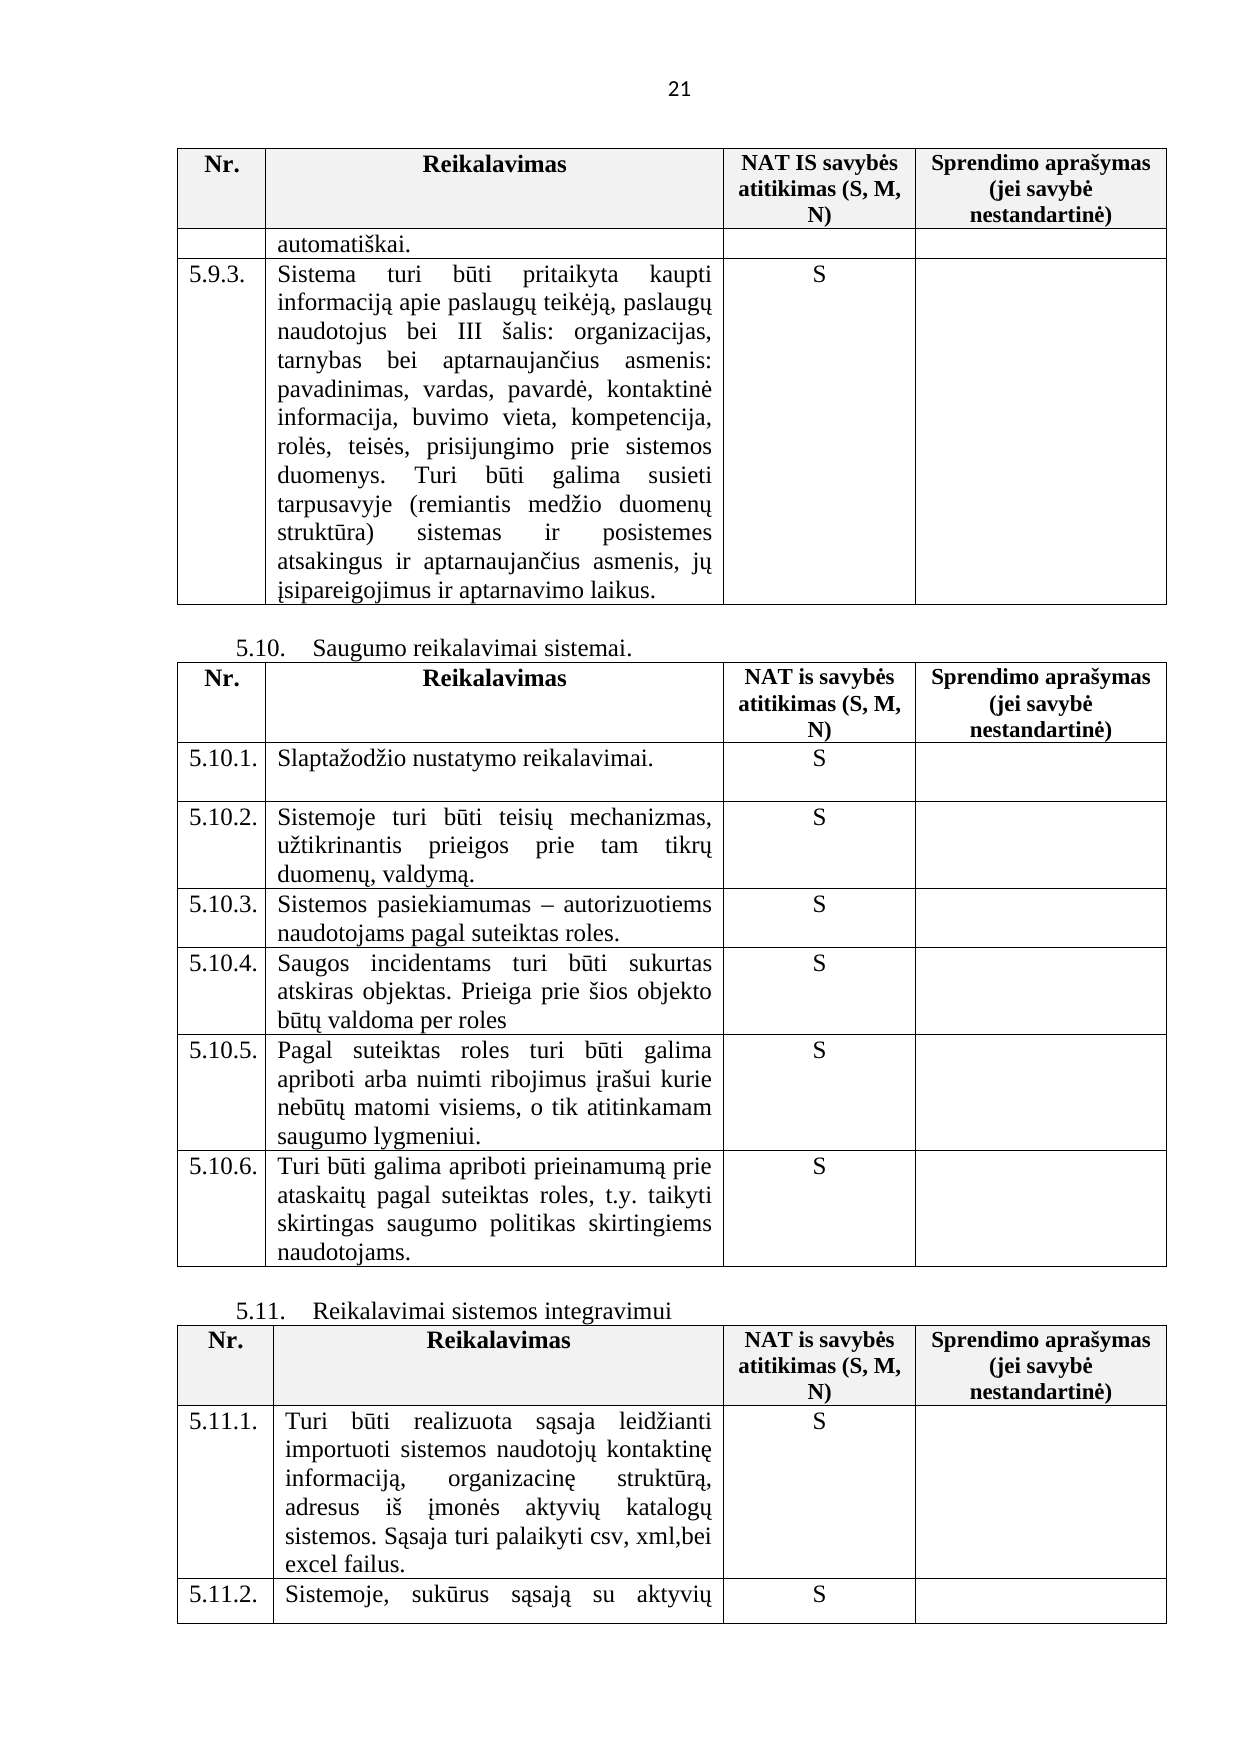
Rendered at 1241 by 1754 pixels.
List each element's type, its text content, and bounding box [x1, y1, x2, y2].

table_header NAT IS savybės atitikimas (S, M, N) [724, 149, 915, 228]
table_cell S [724, 1035, 915, 1150]
table_cell [916, 802, 1166, 888]
table_header NAT is savybės atitikimas (S, M, N) [724, 1326, 915, 1405]
table_cell [916, 259, 1166, 604]
table_cell [178, 229, 265, 258]
table_cell S [724, 1406, 915, 1578]
table_cell [916, 1579, 1166, 1623]
table_header NAT is savybės atitikimas (S, M, N) [724, 663, 915, 742]
table_cell [178, 948, 265, 1034]
table_cell [178, 259, 265, 604]
table_header Reikalavimas [266, 663, 723, 742]
list Saugumo reikalavimai sistemai. [177, 633, 1181, 662]
table_cell [178, 889, 265, 947]
table_cell S [724, 229, 915, 258]
table_cell [178, 1035, 265, 1150]
table_cell [178, 1406, 273, 1578]
table_cell [916, 1151, 1166, 1266]
table_header Nr. [178, 663, 265, 742]
table_cell Sistemos pasiekiamumas – autorizuotiems naudotojams pagal suteiktas roles. [266, 889, 723, 947]
table_header Sprendimo aprašymas (jei savybė nestandartinė) [916, 1326, 1166, 1405]
table_header Sprendimo aprašymas (jei savybė nestandartinė) [916, 149, 1166, 228]
table_cell [916, 1406, 1166, 1578]
table_cell S [724, 259, 915, 604]
table_cell S [724, 743, 915, 801]
table_cell S [724, 948, 915, 1034]
table_cell [916, 889, 1166, 947]
table_cell S [724, 889, 915, 947]
table_header Reikalavimas [266, 149, 723, 228]
table_cell [916, 229, 1166, 258]
table_cell Turi būti galima apriboti prieinamumą prie ataskaitų pagal suteiktas roles, t.y. taikyti skirtingas saugumo politikas skirtingiems naudotojams. [266, 1151, 723, 1266]
table_cell Pagal suteiktas roles turi būti galima apriboti arba nuimti ribojimus įrašui kurie nebūtų matomi visiems, o tik atitinkamam saugumo lygmeniui. [266, 1035, 723, 1150]
table_cell [916, 1035, 1166, 1150]
table_cell S [724, 802, 915, 888]
table_cell Turi būti realizuota sąsaja leidžianti importuoti sistemos naudotojų kontaktinę informaciją, organizacinę struktūrą, adresus iš įmonės aktyvių katalogų sistemos. Sąsaja turi palaikyti csv, xml,bei excel failus. [274, 1406, 723, 1578]
table_cell Slaptažodžio nustatymo reikalavimai. [266, 743, 723, 801]
table_cell [916, 743, 1166, 801]
table_header Nr. [178, 1326, 273, 1405]
table_cell S [724, 1151, 915, 1266]
table_header Sprendimo aprašymas (jei savybė nestandartinė) [916, 663, 1166, 742]
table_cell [266, 229, 723, 258]
table_cell Saugos incidentams turi būti sukurtas atskiras objektas. Prieiga prie šios objekto būtų valdoma per roles [266, 948, 723, 1034]
table_cell [178, 743, 265, 801]
table_cell Sistema turi būti pritaikyta kaupti informaciją apie paslaugų teikėją, paslaugų naudotojus bei III šalis: organizacijas, tarnybas bei aptarnaujančius asmenis: pavadinimas, vardas, pavardė, kontaktinė informacija, buvimo vieta, kompetencija, rolės, teisės, prisijungimo prie sistemos duomenys. Turi būti galima susieti tarpusavyje (remiantis medžio duomenų struktūra) sistemas ir posistemes atsakingus ir aptarnaujančius asmenis, jų įsipareigojimus ir aptarnavimo laikus. [266, 259, 723, 604]
table_cell [916, 948, 1166, 1034]
table_header Nr. [178, 149, 265, 228]
list Reikalavimai sistemos integravimui [177, 1296, 1181, 1324]
table_cell Sistemoje turi būti teisių mechanizmas, užtikrinantis prieigos prie tam tikrų duomenų, valdymą. [266, 802, 723, 888]
table_header Reikalavimas [274, 1326, 723, 1405]
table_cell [274, 1579, 723, 1623]
table_cell [178, 1579, 273, 1623]
table_cell [178, 1151, 265, 1266]
table_cell [178, 802, 265, 888]
table_cell S [724, 1579, 915, 1623]
